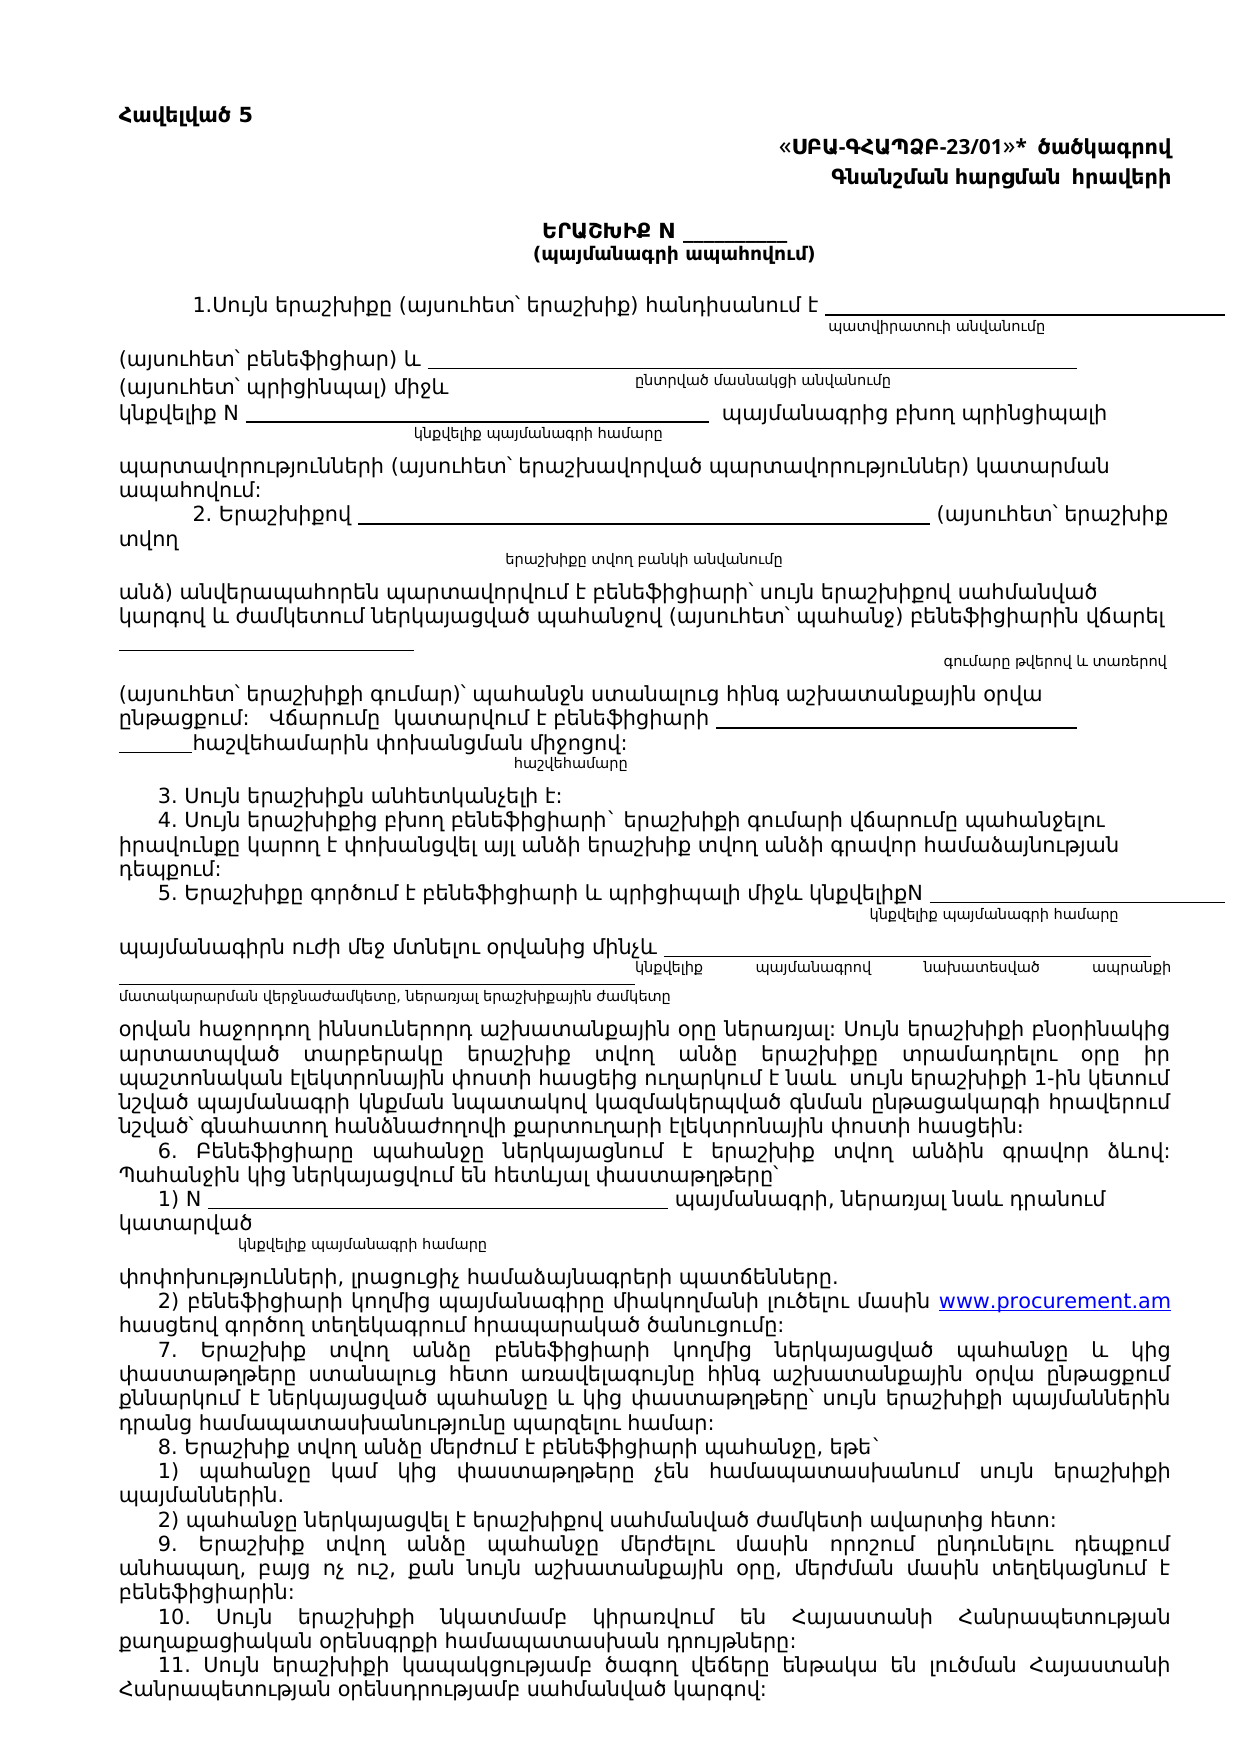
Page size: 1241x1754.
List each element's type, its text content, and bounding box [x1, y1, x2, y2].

text 2. Երաշխիքով (այսուհետ՝ երաշխիք տվող [118, 502, 1171, 551]
list օրվան հաջորդող իննսուներորդ աշխատանքային օրը ներառյալ: Սույն երաշխիքի բնօրինակից արտատպված տարբերակը երաշխիք տվող անձը երաշխիքը տրամադրելու օրը իր պաշտոնական էլեկտրոնային փոստի հասցեից ուղարկում է նաև սույն երաշխիքի 1-ին կետում նշված պայմանագրի կնքման նպատակով կազմակերպված գնման ընթացակարգի հրավերում նշված՝ գնահատող հանձնաժողովի քարտուղարի էլեկտրոնային փոստի հասցեին։ [118, 1017, 1171, 1139]
text 9. Երաշխիք տվող անձը պահանջը մերժելու մասին որոշում ընդունելու դեպքում անհապաղ, բայց ոչ ուշ, քան նույն աշխատանքային օրը, մերժման մասին տեղեկացնում է բենեֆիցիարին: [118, 1532, 1171, 1605]
text անձ) անվերապահորեն պարտավորվում է բենեֆիցիարի՝ սույն երաշխիքով սահմանված կարգով և ժամկետում ներկայացված պահանջով (այսուհետ՝ պահանջ) բենեֆիցիարին վճարել [118, 580, 1171, 653]
text պատվիրատուի անվանումը [708, 318, 1171, 347]
text կնքվելիք պայմանագրի համարը [118, 425, 1171, 454]
text 1.Սույն երաշխիքը (այսուհետ՝ երաշխիք) հանդիսանում է [118, 293, 1171, 318]
text կնքվելիք N պայմանագրից բխող պրինցիպալի [118, 401, 1171, 425]
text 1) N պայմանագրի, ներառյալ նաև դրանում կատարված [118, 1187, 1171, 1236]
text (այսուհետ՝ բենեֆիցիար) և (այսուհետ՝ պրիցինպալ) միջև ընտրված մասնակցի անվանումը [118, 347, 1171, 401]
text 2) պահանջը ներկայացվել է երաշխիքով սահմանված ժամկետի ավարտից հետո: [118, 1508, 1171, 1532]
text երաշխիքը տվող բանկի անվանումը [118, 551, 1171, 580]
text 4. Սույն երաշխիքից բխող բենեֆիցիարի` երաշխիքի գումարի վճարումը պահանջելու իրավունքը կարող է փոխանցվել այլ անձի երաշխիք տվող անձի գրավոր համաձայնության դեպքում: [118, 808, 1171, 881]
text 7. Երաշխիք տվող անձը բենեֆիցիարի կողմից ներկայացված պահանջը և կից փաստաթղթերը ստանալուց հետո առավելագույնը հինգ աշխատանքային օրվա ընթացքում քննարկում է ներկայացված պահանջը և կից փաստաթղթերը՝ սույն երաշխիքի պայմաններին դրանց համապատասխանությունը պարզելու համար: [118, 1338, 1171, 1435]
text Հավելված 5 [118, 75, 1171, 128]
text հաշվեհամարը [118, 755, 1171, 784]
text 10. Սույն երաշխիքի նկատմամբ կիրառվում են Հայաստանի Հանրապետության քաղաքացիական օրենսգրքի համապատասխան դրույթները: [118, 1605, 1171, 1653]
text 2) բենեֆիցիարի կողմից պայմանագիրը միակողմանի լուծելու մասին www.procurement.am հասցեով գործող տեղեկագրում հրապարակած ծանուցումը: [118, 1289, 1171, 1338]
text ԵՐԱՇԽԻՔ N __________ [118, 219, 1171, 243]
text 6. Բենեֆիցիարը պահանջը ներկայացնում է երաշխիք տվող անձին գրավոր ձևով: Պահանջին կից ներկայացվում են հետևյալ փաստաթղթերը՝ [118, 1139, 1171, 1187]
text 8. Երաշխիք տվող անձը մերժում է բենեֆիցիարի պահանջը, եթե` [118, 1435, 1171, 1459]
text (այսուհետ՝ երաշխիքի գումար)՝ պահանջն ստանալուց հինգ աշխատանքային օրվա ընթացքում: Վճարումը կատարվում է բենեֆիցիարի հաշվեհամարին փոխանցման միջոցով: [118, 682, 1171, 755]
text 3. Սույն երաշխիքն անհետկանչելի է: [118, 784, 1171, 808]
text Գնանշման հարցման հրավերի [118, 162, 1171, 190]
text պարտավորությունների (այսուհետ՝ երաշխավորված պարտավորություններ) կատարման ապահովում: [118, 454, 1171, 502]
text գումարը թվերով և տառերով [856, 653, 1171, 682]
text 1) պահանջը կամ կից փաստաթղթերը չեն համապատասխանում սույն երաշխիքի պայմաններին. [118, 1459, 1171, 1508]
text 5. Երաշխիքը գործում է բենեֆիցիարի և պրիցիպալի միջև կնքվելիքN [118, 881, 1171, 906]
text փոփոխությունների, լրացուցիչ համաձայնագրերի պատճենները. [118, 1265, 1171, 1289]
text կնքվելիք պայմանագրի համարը [635, 906, 1171, 935]
text «ՍԲԱ-ԳՀԱՊՁԲ-23/01»* ծածկագրով [118, 128, 1171, 162]
text կնքվելիք պայմանագրի համարը [118, 1236, 1171, 1265]
list պայմանագիրն ուժի մեջ մտնելու օրվանից մինչև կնքվելիք պայմանագրով նախատեսված ապրանքի մատակարարման վերջնաժամկետը, ներառյալ երաշխիքային ժամկետը [118, 935, 1171, 1017]
text 11. Սույն երաշխիքի կապակցությամբ ծագող վեճերը ենթակա են լուծման Հայաստանի Հանրապետության օրենսդրությամբ սահմանված կարգով: [118, 1653, 1171, 1702]
text (պայմանագրի ապահովում) [118, 243, 1171, 265]
